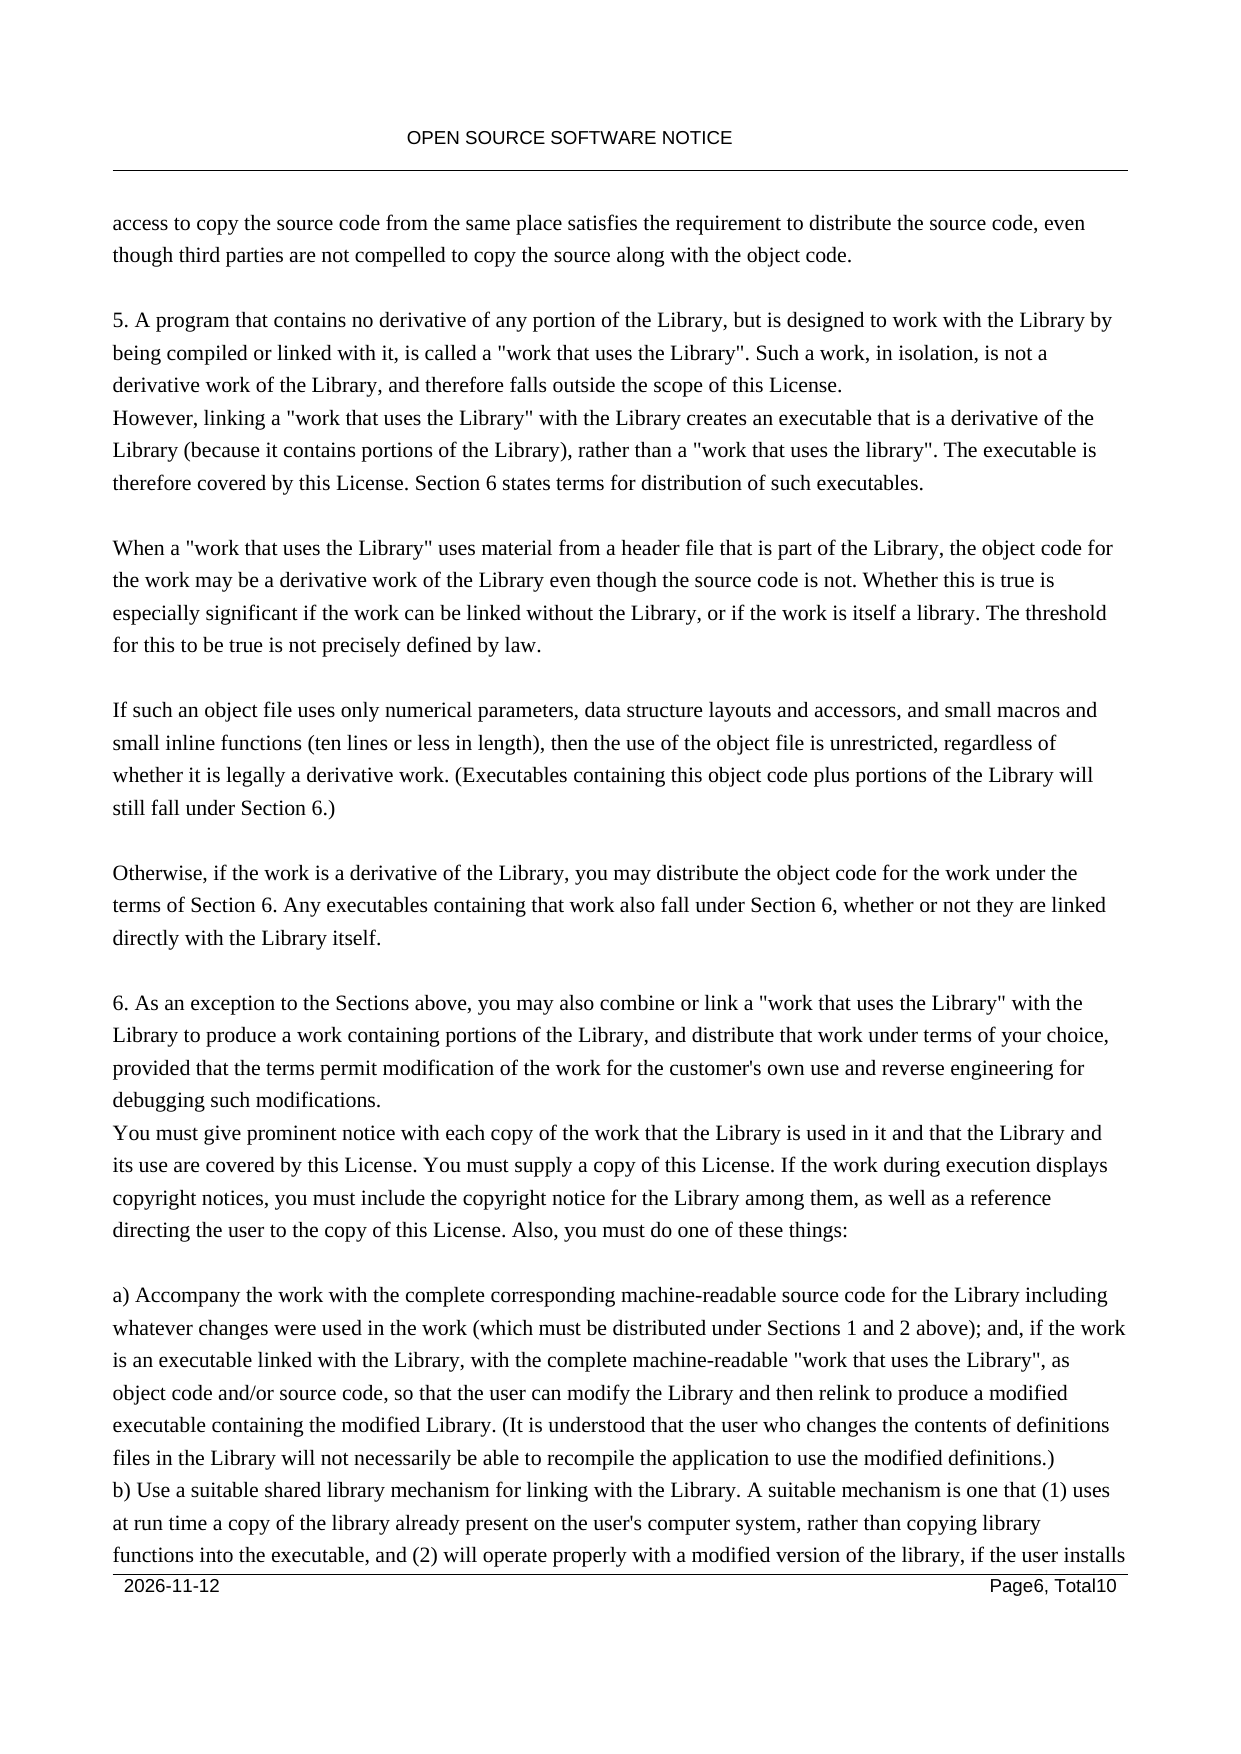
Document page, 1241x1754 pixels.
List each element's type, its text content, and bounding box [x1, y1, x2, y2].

text However, linking a "work that uses the Library" with the Library creates an executable that is a derivative of the Library (because it contains portions of the Library), rather than a "work that uses the library". The executable is therefore covered by this License. Section 6 states terms for distribution of such executables. [112, 401, 1128, 499]
text 5. A program that contains no derivative of any portion of the Library, but is designed to work with the Library by being compiled or linked with it, is called a "work that uses the Library". Such a work, in isolation, is not a derivative work of the Library, and therefore falls outside the scope of this License. [112, 304, 1128, 401]
text You must give prominent notice with each copy of the work that the Library is used in it and that the Library and its use are covered by this License. You must supply a copy of this License. If the work during execution displays copyright notices, you must include the copyright notice for the Library among them, as well as a reference directing the user to the copy of this License. Also, you must do one of these things: [112, 1116, 1128, 1246]
text Otherwise, if the work is a derivative of the Library, you may distribute the object code for the work under the terms of Section 6. Any executables containing that work also fall under Section 6, whether or not they are linked directly with the Library itself. [112, 856, 1128, 954]
text 6. As an exception to the Sections above, you may also combine or link a "work that uses the Library" with the Library to produce a work containing portions of the Library, and distribute that work under terms of your choice, provided that the terms permit modification of the work for the customer's own use and reverse engineering for debugging such modifications. [112, 986, 1128, 1116]
text a) Accompany the work with the complete corresponding machine-readable source code for the Library including whatever changes were used in the work (which must be distributed under Sections 1 and 2 above); and, if the work is an executable linked with the Library, with the complete machine-readable "work that uses the Library", as object code and/or source code, so that the user can modify the Library and then relink to produce a modified executable containing the modified Library. (It is understood that the user who changes the contents of definitions files in the Library will not necessarily be able to recompile the application to use the modified definitions.) [112, 1279, 1128, 1474]
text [112, 1474, 1128, 1571]
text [112, 206, 1128, 271]
text When a "work that uses the Library" uses material from a header file that is part of the Library, the object code for the work may be a derivative work of the Library even though the source code is not. Whether this is true is especially significant if the work can be linked without the Library, or if the work is itself a library. The threshold for this to be true is not precisely defined by law. [112, 531, 1128, 661]
text If such an object file uses only numerical parameters, data structure layouts and accessors, and small macros and small inline functions (ten lines or less in length), then the use of the object file is unrestricted, regardless of whether it is legally a derivative work. (Executables containing this object code plus portions of the Library will still fall under Section 6.) [112, 694, 1128, 824]
